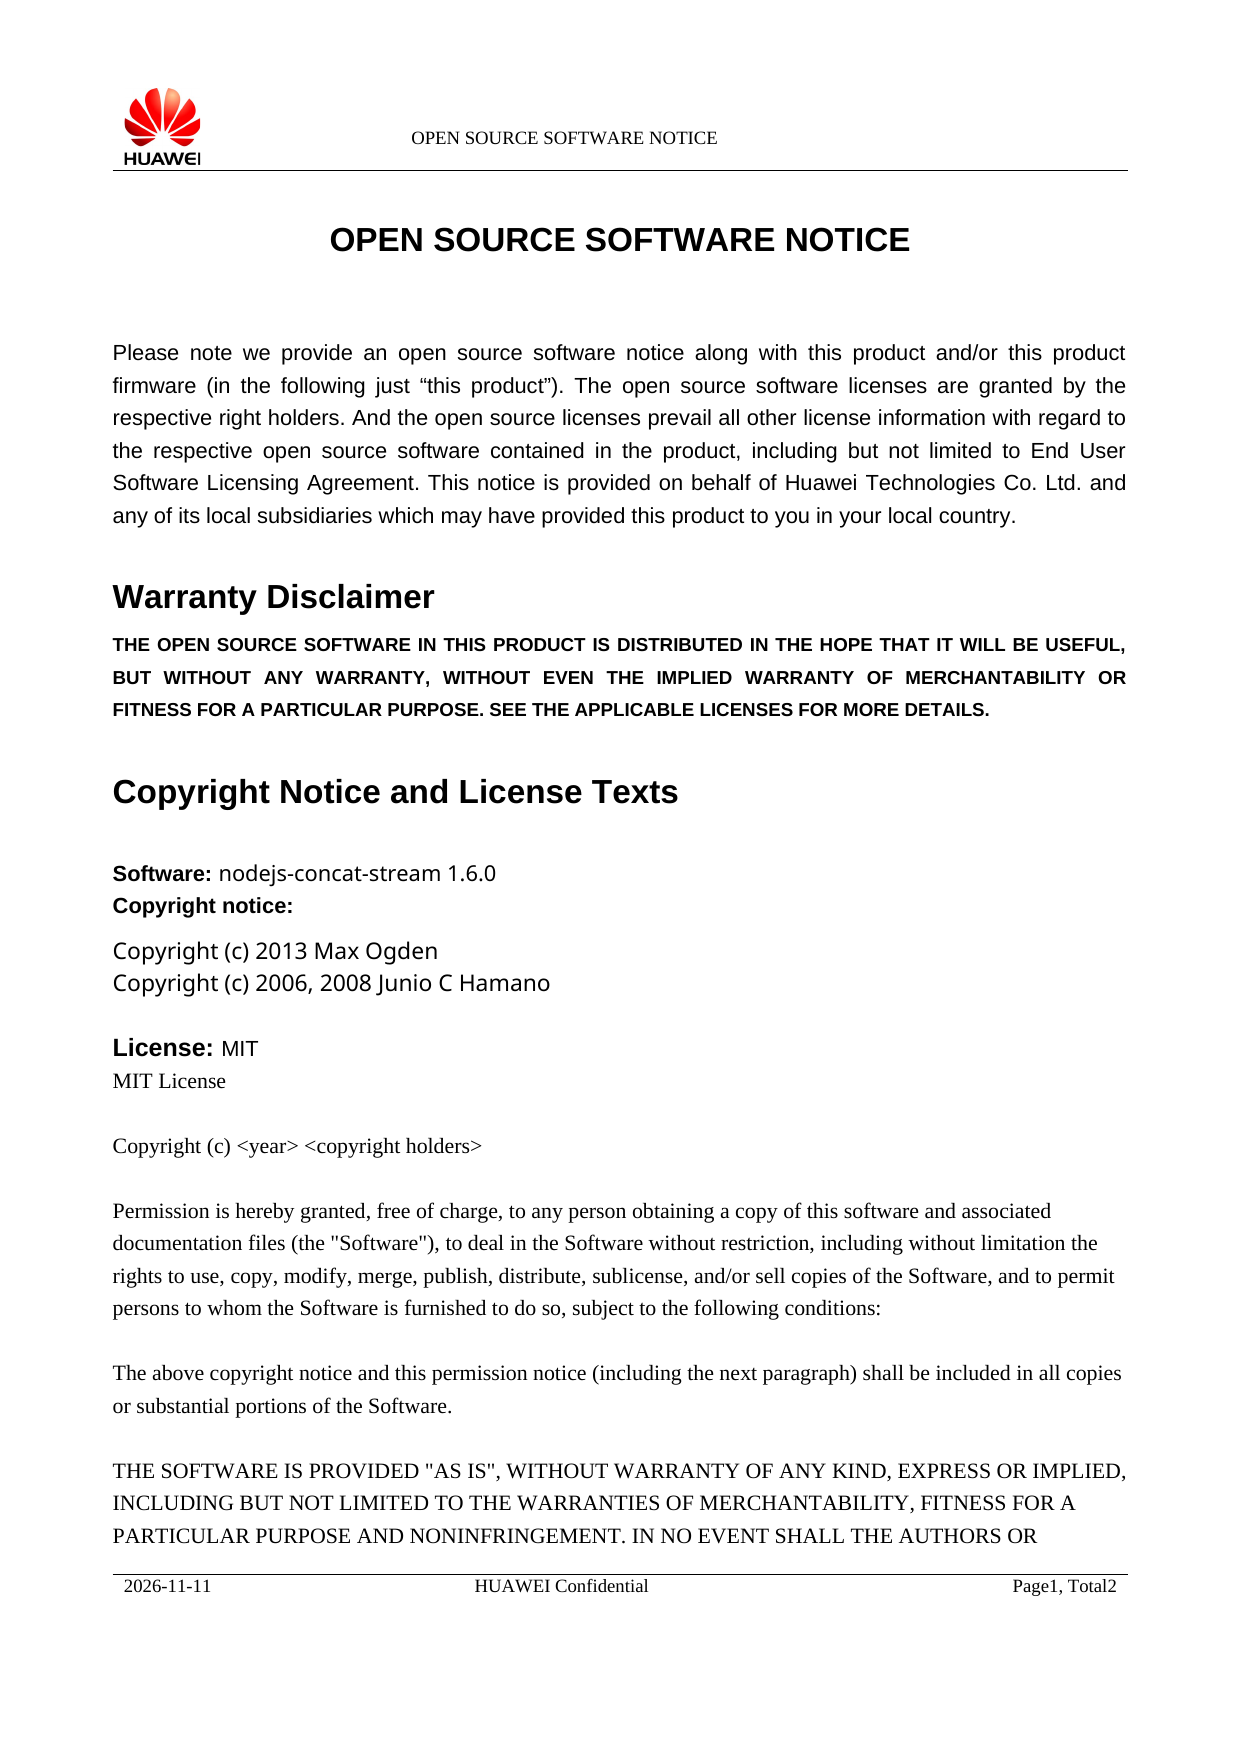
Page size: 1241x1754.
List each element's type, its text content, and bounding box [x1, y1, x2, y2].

text Copyright (c) 2013 Max Ogden Copyright (c) 2006, 2008 Junio C Hamano [112, 934, 1128, 1031]
text Warranty Disclaimer [112, 564, 1128, 629]
text Copyright Notice and License Texts [112, 759, 1128, 824]
text License: MIT [112, 1031, 1128, 1064]
picture [124, 88, 201, 165]
text OPEN SOURCE SOFTWARE NOTICE [112, 206, 1128, 271]
text Copyright notice: [112, 889, 1128, 921]
text Please note we provide an open source software notice along with this product and/or this product firmware (in the following just “this product”). The open source software licenses are granted by the respective right holders. And the open source licenses prevail all other license information with regard to the respective open source software contained in the product, including but not limited to End User Software Licensing Agreement. This notice is provided on behalf of Huawei Technologies Co. Ltd. and any of its local subsidiaries which may have provided this product to you in your local country. [112, 336, 1128, 531]
title Software: nodejs-concat-stream 1.6.0 [112, 856, 1128, 889]
text The open source software in this product is distributed in the hope that it will be useful, but WITHOUT ANY WARRANTY, without even the implied warranty of MERCHANTABILITY or FITNESS FOR A PARTICULAR PURPOSE. See the applicable licenses for more details. [112, 629, 1128, 726]
